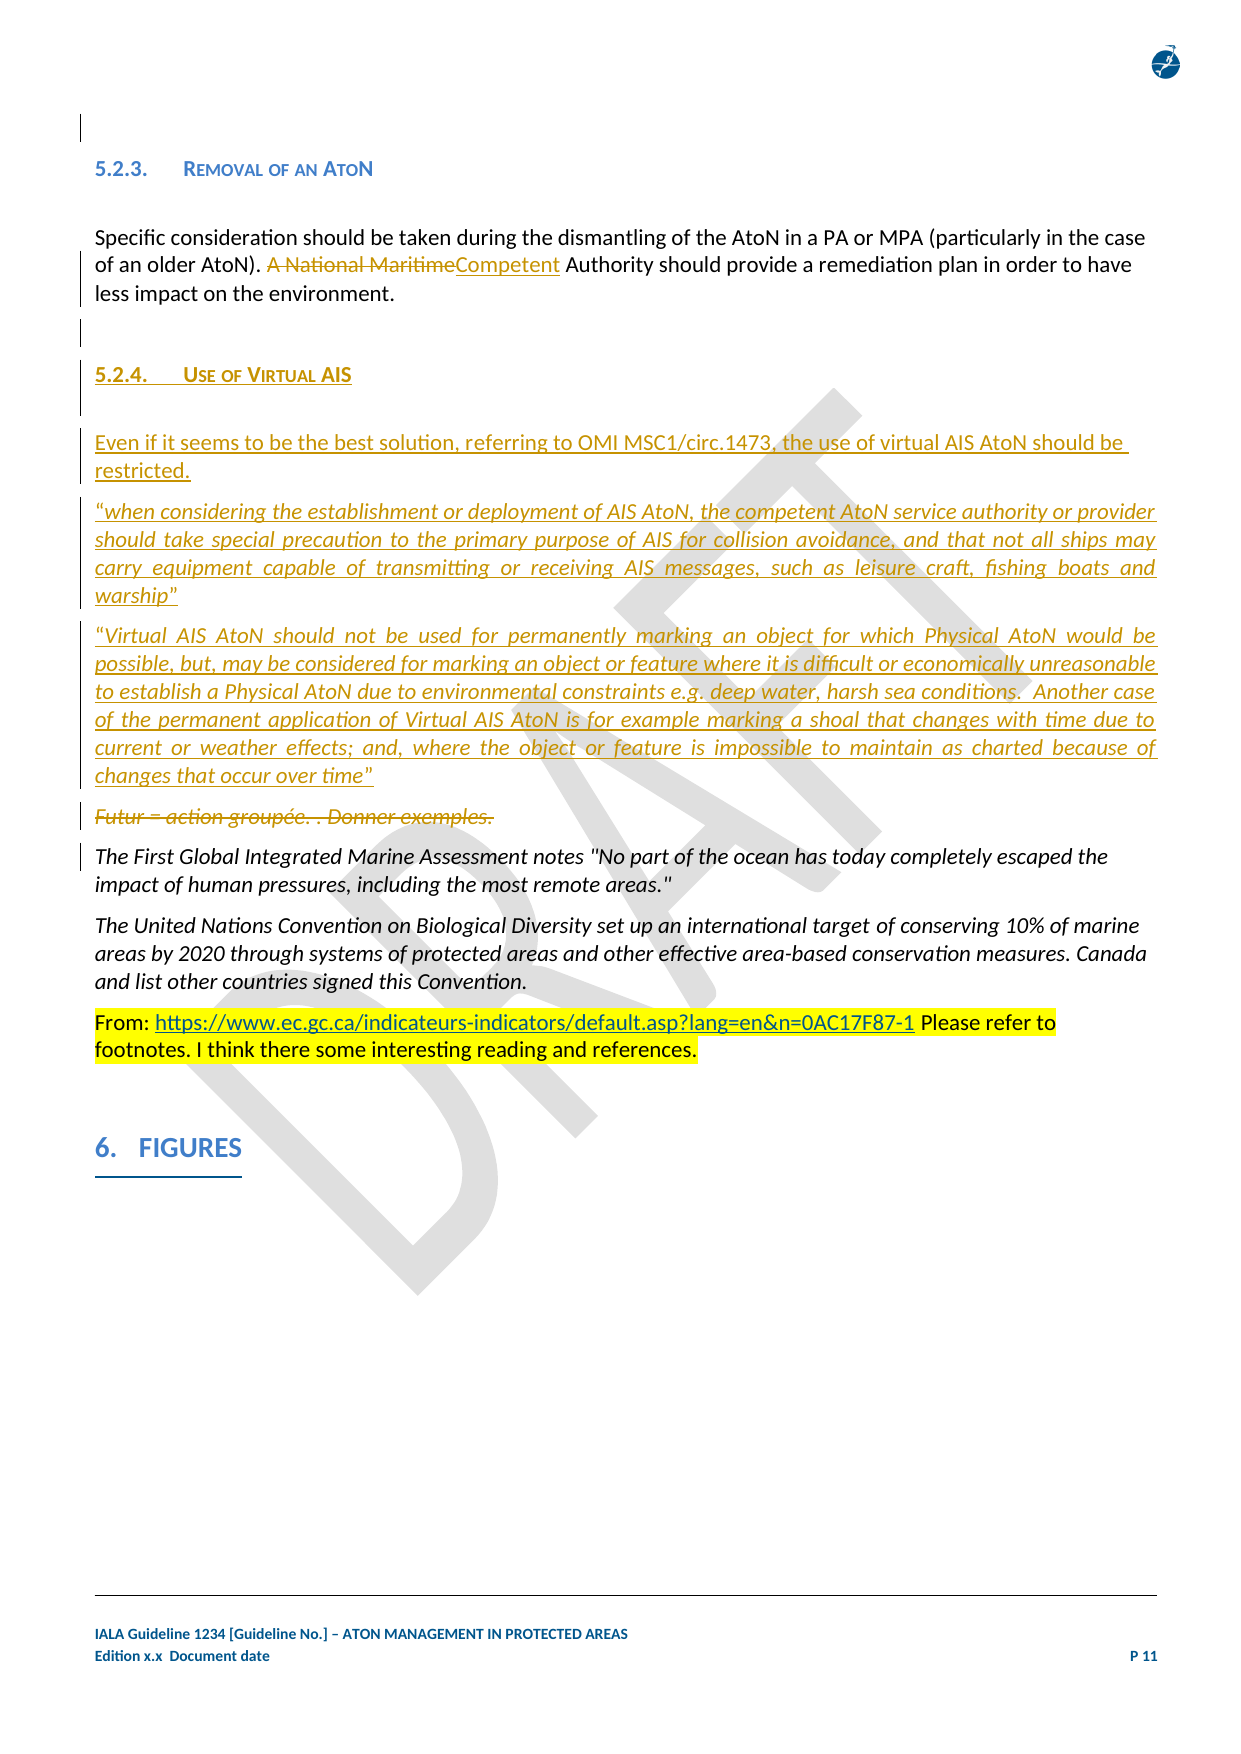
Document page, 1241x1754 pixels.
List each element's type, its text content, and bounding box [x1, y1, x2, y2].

subtitle Removal of an AtoN [94, 154, 1157, 182]
text The First Global Integrated Marine Assessment notes "No part of the ocean has today completely escaped the impact of human pressures, including the most remote areas." [94, 842, 1157, 898]
picture [1120, 0, 1239, 114]
subtitle FIGURES [94, 1129, 1157, 1165]
text From: https://www.ec.gc.ca/indicateurs-indicators/default.asp?lang=en&n=0AC17F87-1 Please refer to footnotes. I think there some interesting reading and references. [698, 1008, 1157, 1064]
text Specific consideration should be taken during the dismantling of the AtoN in a PA or MPA (particularly in the case of an older AtoN). Authority should provide a remediation plan in order to have less impact on the environment. [94, 223, 1157, 307]
text The United Nations Convention on Biological Diversity set up an international target of conserving 10% of marine areas by 2020 through systems of protected areas and other effective area-based conservation measures. Canada and list other countries signed this Convention. [94, 911, 1157, 995]
